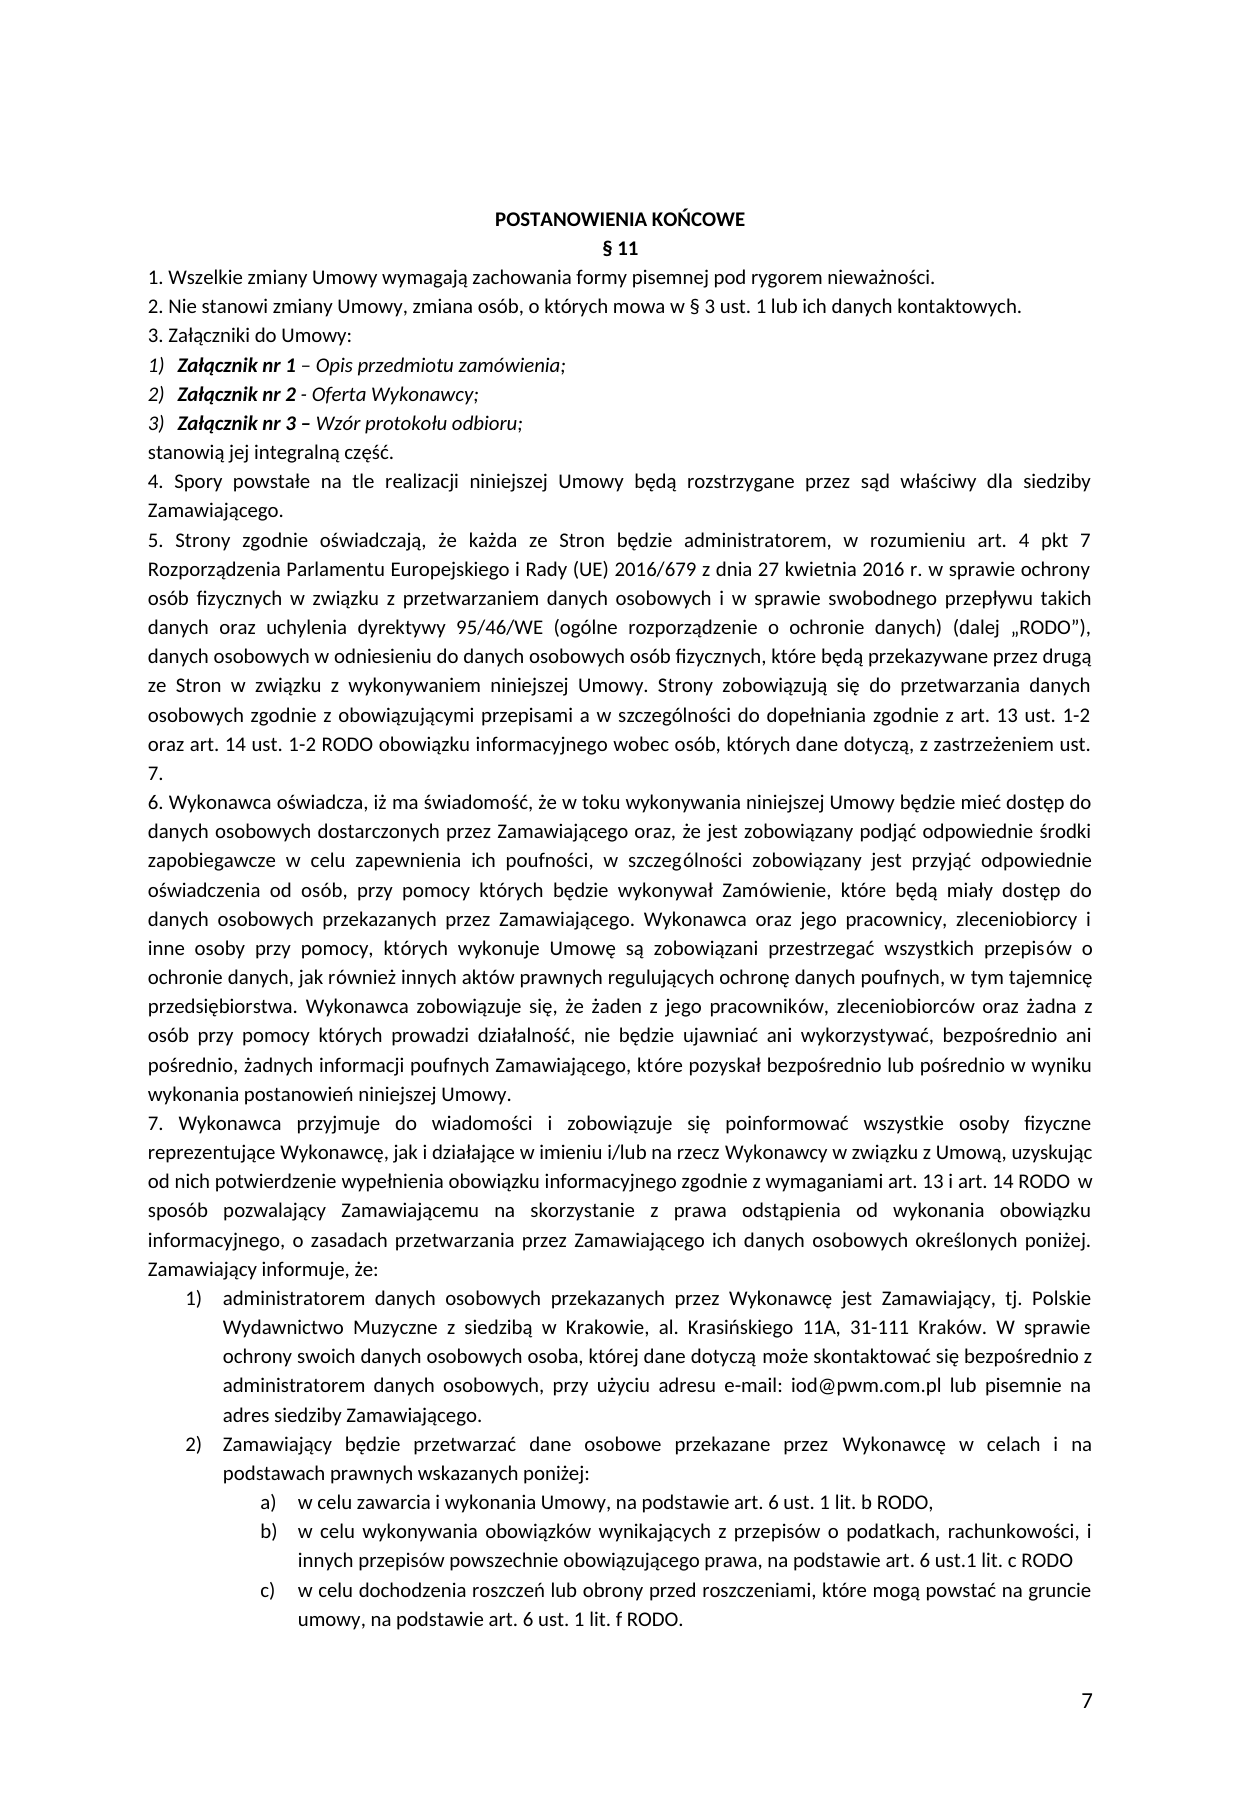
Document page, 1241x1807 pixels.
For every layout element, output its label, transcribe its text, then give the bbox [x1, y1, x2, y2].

text 5. Strony zgodnie oświadczają, że każda ze Stron będzie administratorem, w rozumieniu art. 4 pkt 7 Rozporządzenia Parlamentu Europejskiego i Rady (UE) 2016/679 z dnia 27 kwietnia 2016 r. w sprawie ochrony osób fizycznych w związku z przetwarzaniem danych osobowych i w sprawie swobodnego przepływu takich danych oraz uchylenia dyrektywy 95/46/WE (ogólne rozporządzenie o ochronie danych) (dalej „RODO”), danych osobowych w odniesieniu do danych osobowych osób fizycznych, które będą przekazywane przez drugą ze Stron w związku z wykonywaniem niniejszej Umowy. Strony zobowiązują się do przetwarzania danych osobowych zgodnie z obowiązującymi przepisami a w szczególności do dopełniania zgodnie z art. 13 ust. 1-2 oraz art. 14 ust. 1-2 RODO obowiązku informacyjnego wobec osób, których dane dotyczą, z zastrzeżeniem ust. 7. [148, 527, 1093, 786]
list w celu wykonywania obowiązków wynikających z przepisów o podatkach, rachunkowości, i innych przepisów powszechnie obowiązującego prawa, na podstawie art. 6 ust.1 lit. c RODO [260, 1518, 1093, 1573]
list Załącznik nr 1 – Opis przedmiotu zamówienia; [148, 352, 1093, 377]
subtitle POSTANOWIENIA KOŃCOWE [148, 206, 1093, 231]
list administratorem danych osobowych przekazanych przez Wykonawcę jest Zamawiający, tj. Polskie Wydawnictwo Muzyczne z siedzibą w Krakowie, al. Krasińskiego 11A, 31-111 Kraków. W sprawie ochrony swoich danych osobowych osoba, której dane dotyczą może skontaktować się bezpośrednio z administratorem danych osobowych, przy użyciu adresu e-mail: iod@pwm.com.pl lub pisemnie na adres siedziby Zamawiającego. [185, 1285, 1093, 1427]
list w celu dochodzenia roszczeń lub obrony przed roszczeniami, które mogą powstać na gruncie umowy, na podstawie art. 6 ust. 1 lit. f RODO. [260, 1577, 1093, 1631]
list 6. Wykonawca oświadcza, iż ma świadomość, że w toku wykonywania niniejszej Umowy będzie mieć dostęp do danych osobowych dostarczonych przez Zamawiającego oraz, że jest zobowiązany podjąć odpowiednie środki zapobiegawcze w celu zapewnienia ich poufności, w szczególności zobowiązany jest przyjąć odpowiednie oświadczenia od osób, przy pomocy których będzie wykonywał Zamówienie, które będą miały dostęp do danych osobowych przekazanych przez Zamawiającego. Wykonawca oraz jego pracownicy, zleceniobiorcy i inne osoby przy pomocy, których wykonuje Umowę są zobowiązani przestrzegać wszystkich przepisów o ochronie danych, jak również innych aktów prawnych regulujących ochronę danych poufnych, w tym tajemnicę przedsiębiorstwa. Wykonawca zobowiązuje się, że żaden z jego pracowników, zleceniobiorców oraz żadna z osób przy pomocy których prowadzi działalność, nie będzie ujawniać ani wykorzystywać, bezpośrednio ani pośrednio, żadnych informacji poufnych Zamawiającego, które pozyskał bezpośrednio lub pośrednio w wyniku wykonania postanowień niniejszej Umowy. [148, 789, 1093, 1106]
text 2. Nie stanowi zmiany Umowy, zmiana osób, o których mowa w § 3 ust. 1 lub ich danych kontaktowych. [148, 293, 1093, 319]
list Zamawiający będzie przetwarzać dane osobowe przekazane przez Wykonawcę w celach i na podstawach prawnych wskazanych poniżej: [185, 1431, 1093, 1486]
list w celu zawarcia i wykonania Umowy, na podstawie art. 6 ust. 1 lit. b RODO, [260, 1489, 1093, 1515]
list Załącznik nr 3 – Wzór protokołu odbioru; [148, 410, 1093, 436]
text 1. Wszelkie zmiany Umowy wymagają zachowania formy pisemnej pod rygorem nieważności. [148, 264, 1093, 290]
text stanowią jej integralną część. [148, 439, 1093, 465]
text 3. Załączniki do Umowy: [148, 323, 1093, 348]
list Załącznik nr 2 - Oferta Wykonawcy; [148, 381, 1093, 406]
subtitle § 11 [148, 235, 1093, 261]
text 7. Wykonawca przyjmuje do wiadomości i zobowiązuje się poinformować wszystkie osoby fizyczne reprezentujące Wykonawcę, jak i działające w imieniu i/lub na rzecz Wykonawcy w związku z Umową, uzyskując od nich potwierdzenie wypełnienia obowiązku informacyjnego zgodnie z wymaganiami art. 13 i art. 14 RODO w sposób pozwalający Zamawiającemu na skorzystanie z prawa odstąpienia od wykonania obowiązku informacyjnego, o zasadach przetwarzania przez Zamawiającego ich danych osobowych określonych poniżej. Zamawiający informuje, że: [148, 1110, 1093, 1281]
text 4. Spory powstałe na tle realizacji niniejszej Umowy będą rozstrzygane przez sąd właściwy dla siedziby Zamawiającego. [148, 468, 1093, 523]
